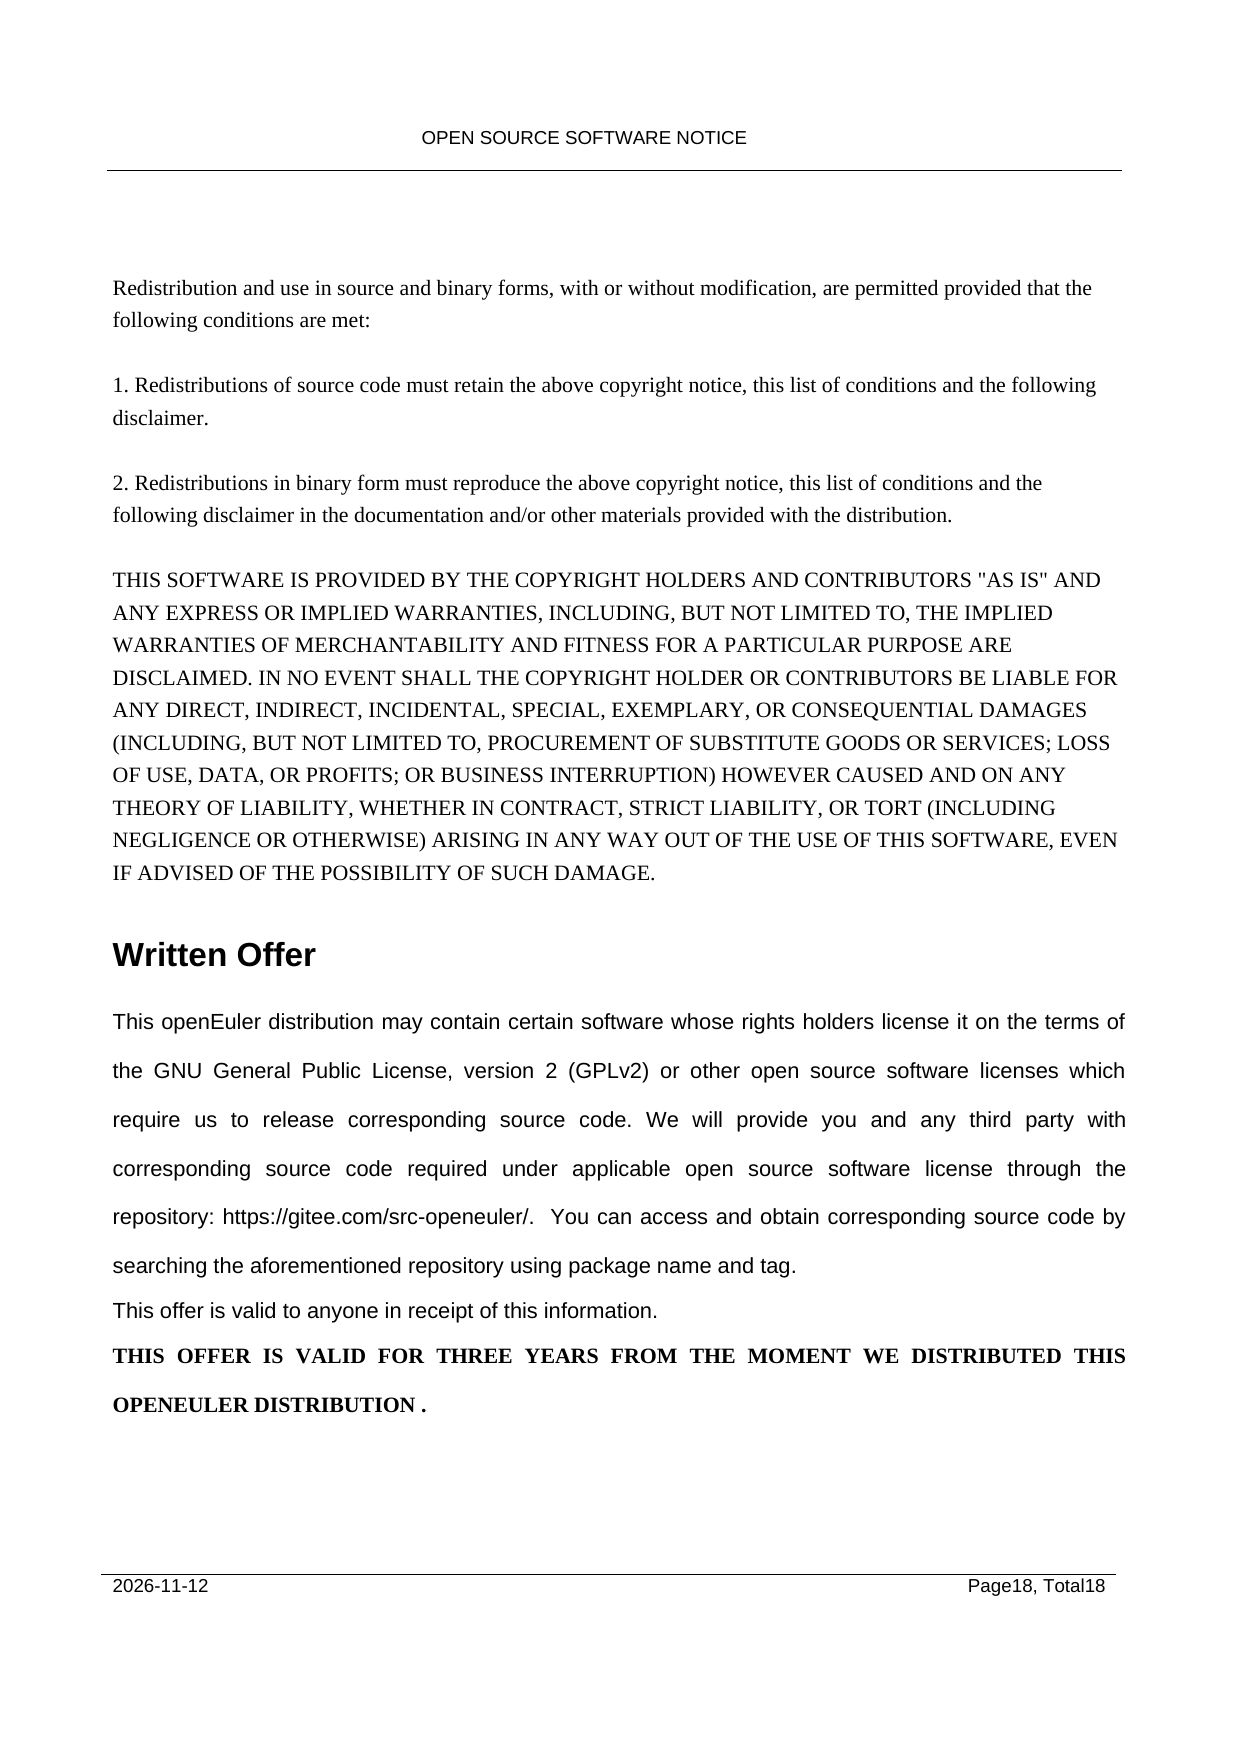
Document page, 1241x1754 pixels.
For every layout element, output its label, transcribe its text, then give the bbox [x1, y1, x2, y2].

text This offer is valid to anyone in receipt of this information. [112, 1294, 1128, 1327]
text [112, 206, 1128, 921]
text THIS OFFER IS VALID FOR THREE YEARS FROM THE MOMENT WE DISTRIBUTED THIS OPENEULER DISTRIBUTION . [112, 1339, 1128, 1421]
text This openEuler distribution may contain certain software whose rights holders license it on the terms of the GNU General Public License, version 2 (GPLv2) or other open source software licenses which require us to release corresponding source code. We will provide you and any third party with corresponding source code required under applicable open source software license through the repository: https://gitee.com/src-openeuler/. You can access and obtain corresponding source code by searching the aforementioned repository using package name and tag. [112, 1006, 1128, 1282]
text Written Offer [112, 921, 1128, 986]
